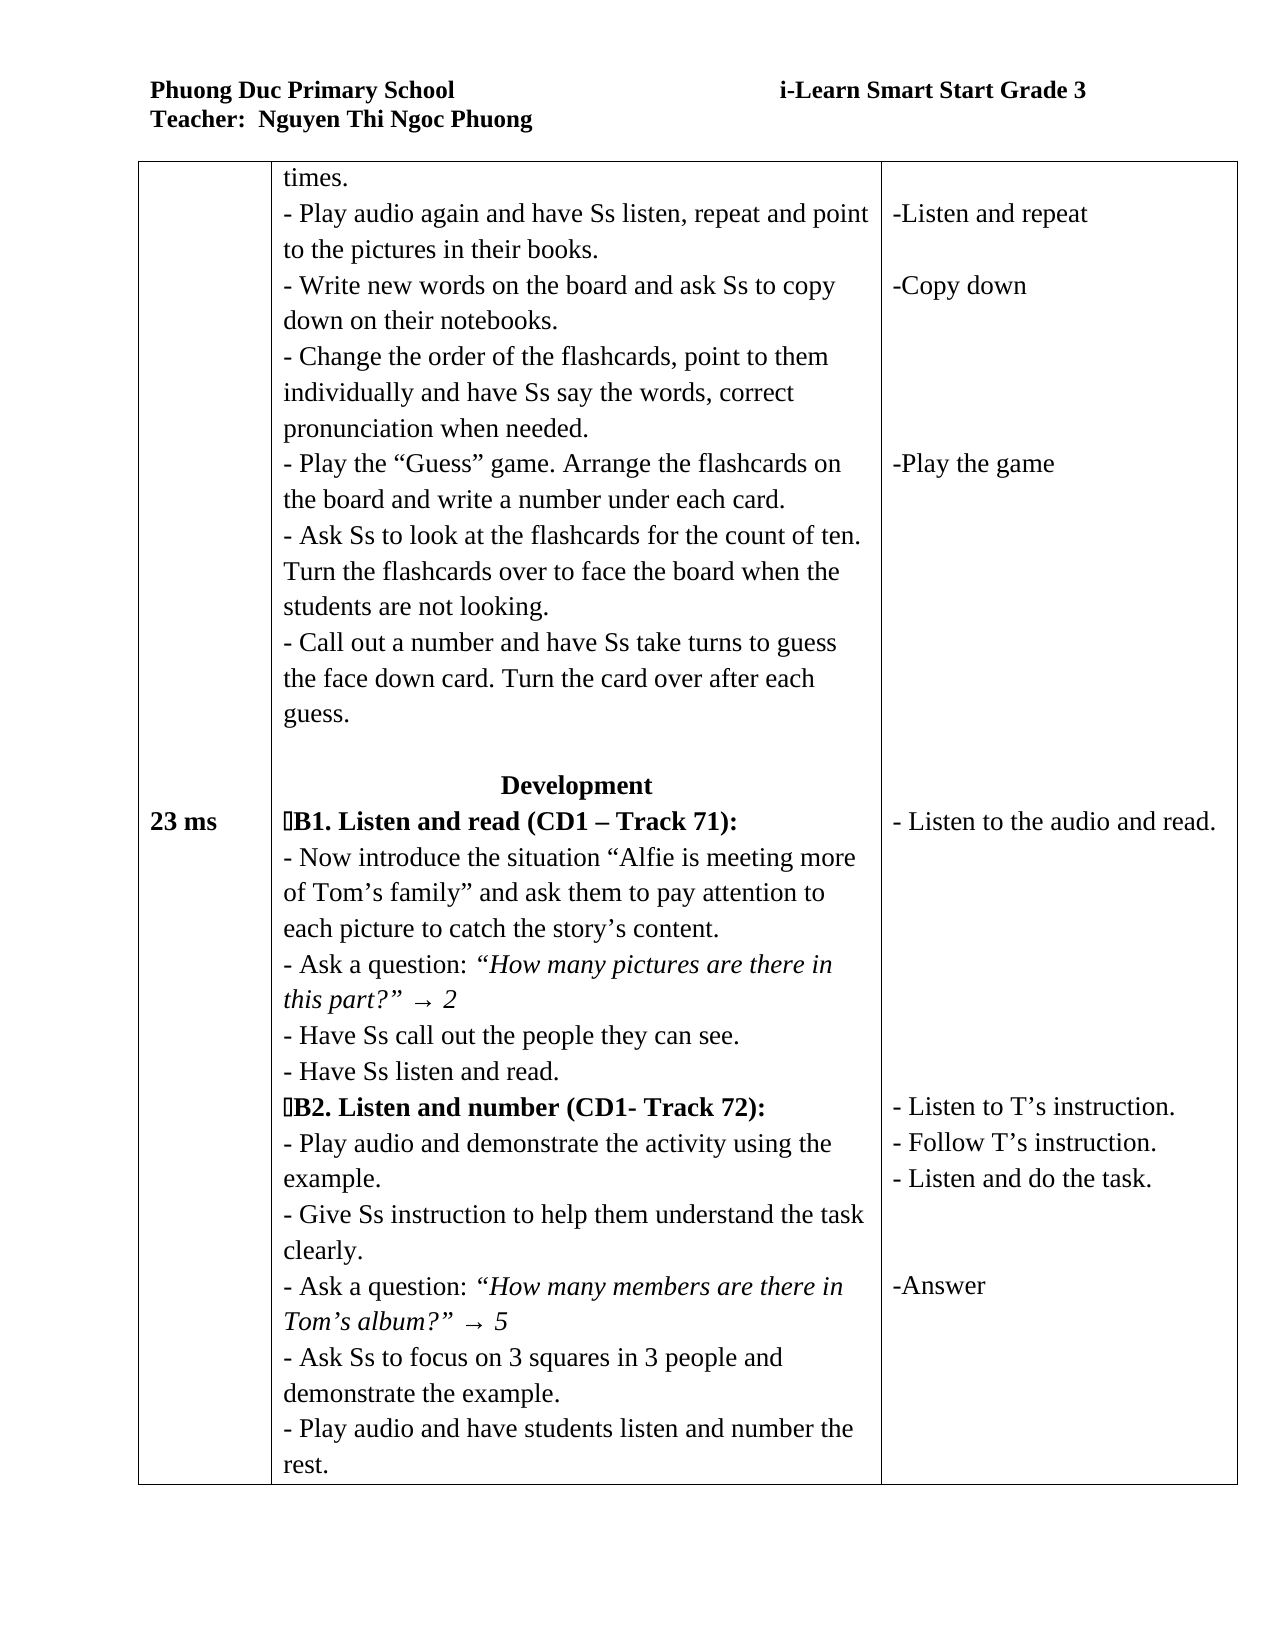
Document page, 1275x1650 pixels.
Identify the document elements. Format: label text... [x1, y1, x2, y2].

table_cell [272, 162, 881, 1483]
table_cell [882, 162, 1237, 1483]
table_cell 7 ms 23 ms 5 ms [139, 162, 271, 1483]
